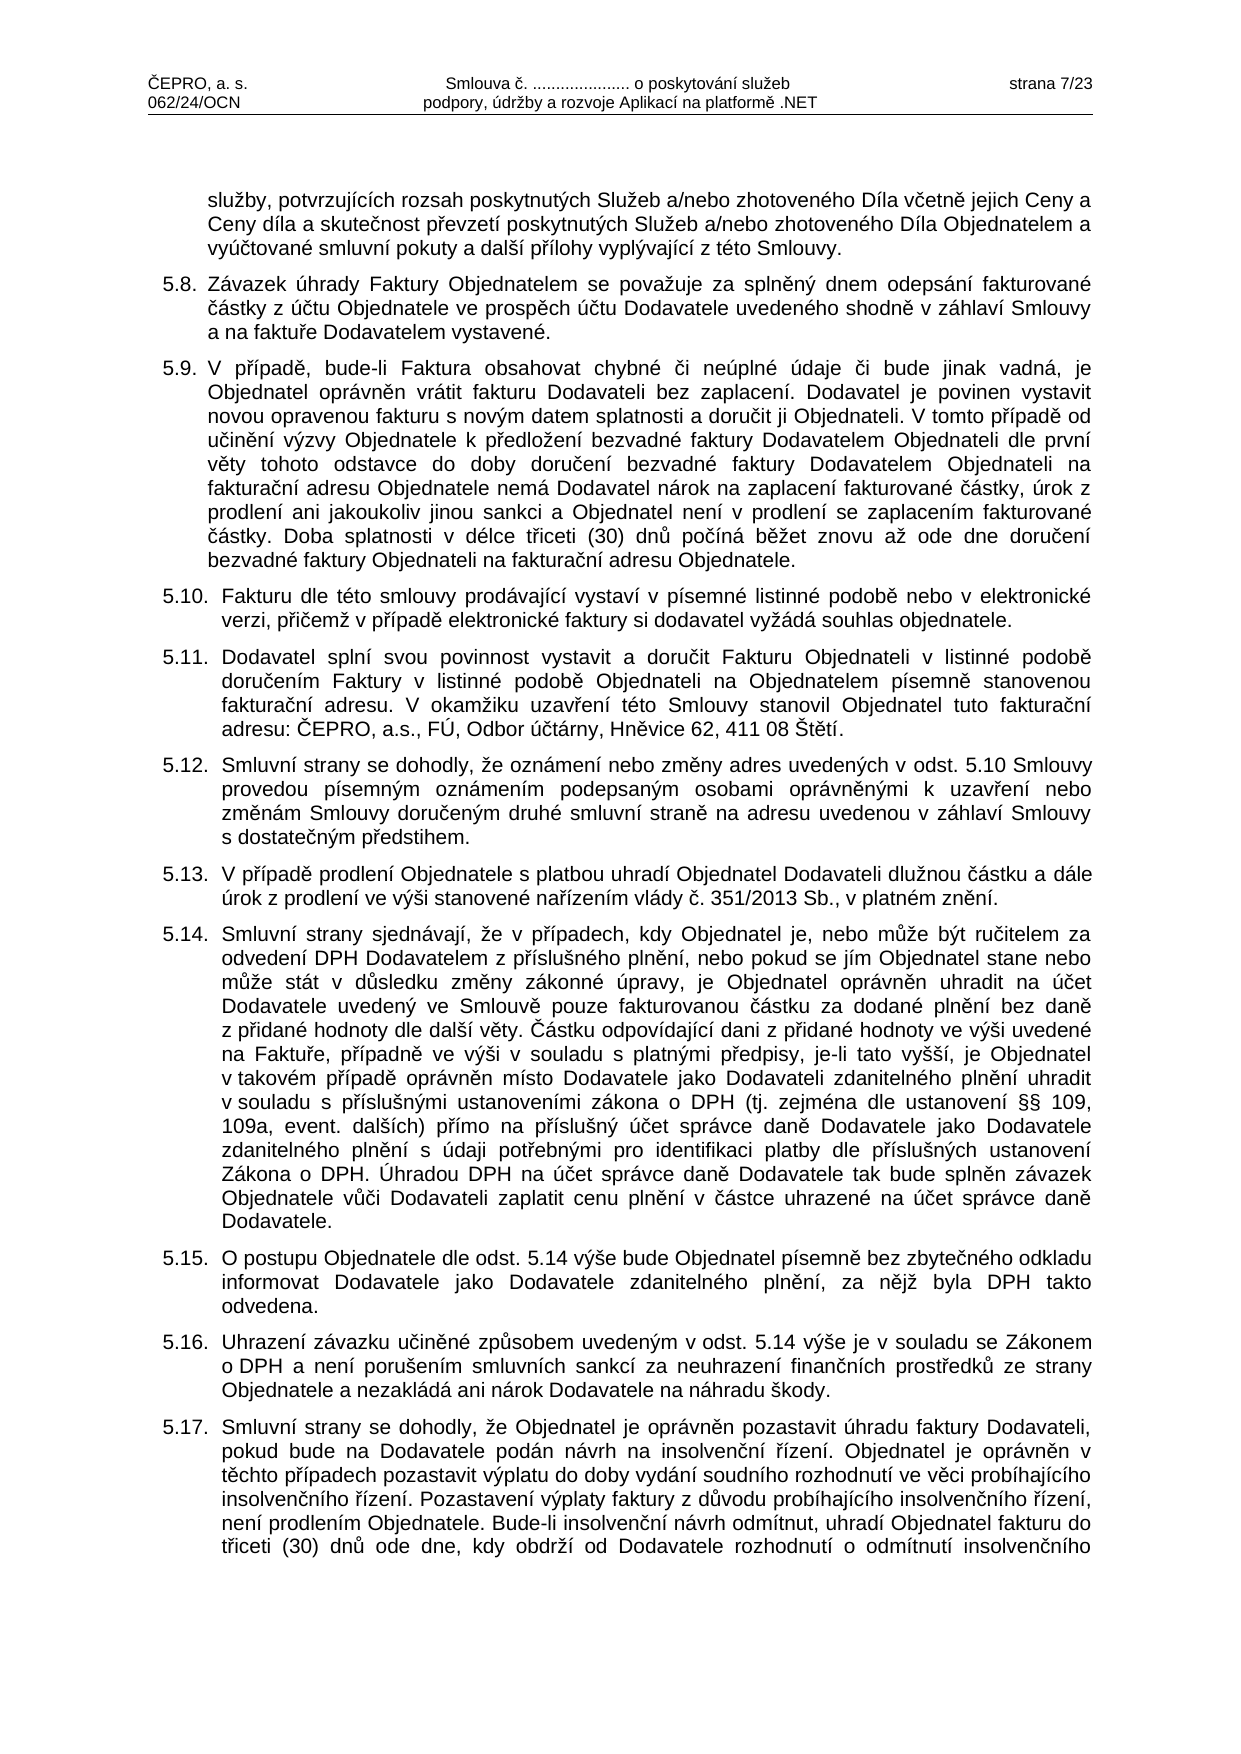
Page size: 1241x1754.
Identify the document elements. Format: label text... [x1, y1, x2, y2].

text Fakturu dle této smlouvy prodávající vystaví v písemné listinné podobě nebo v elektronické verzi, přičemž v případě elektronické faktury si dodavatel vyžádá souhlas objednatele. [162, 584, 1093, 632]
text Smluvní strany sjednávají, že v případech, kdy Objednatel je, nebo může být ručitelem za odvedení DPH Dodavatelem z příslušného plnění, nebo pokud se jím Objednatel stane nebo může stát v důsledku změny zákonné úpravy, je Objednatel oprávněn uhradit na účet Dodavatele uvedený ve Smlouvě pouze fakturovanou částku za dodané plnění bez daně z přidané hodnoty dle další věty. Částku odpovídající dani z přidané hodnoty ve výši uvedené na Faktuře, případně ve výši v souladu s platnými předpisy, je-li tato vyšší, je Objednatel v takovém případě oprávněn místo Dodavatele jako Dodavateli zdanitelného plnění uhradit v souladu s příslušnými ustanoveními zákona o DPH (tj. zejména dle ustanovení §§ 109, 109a, event. dalších) přímo na příslušný účet správce daně Dodavatele jako Dodavatele zdanitelného plnění s údaji potřebnými pro identifikaci platby dle příslušných ustanovení Zákona o DPH. Úhradou DPH na účet správce daně Dodavatele tak bude splněn závazek Objednatele vůči Dodavateli zaplatit cenu plnění v částce uhrazené na účet správce daně Dodavatele. [162, 922, 1093, 1233]
text Závazek úhrady Faktury Objednatelem se považuje za splněný dnem odepsání fakturované částky z účtu Objednatele ve prospěch účtu Dodavatele uvedeného shodně v záhlaví Smlouvy a na faktuře Dodavatelem vystavené. [162, 272, 1093, 344]
text V případě, bude-li Faktura obsahovat chybné či neúplné údaje či bude jinak vadná, je Objednatel oprávněn vrátit fakturu Dodavateli bez zaplacení. Dodavatel je povinen vystavit novou opravenou fakturu s novým datem splatnosti a doručit ji Objednateli. V tomto případě od učinění výzvy Objednatele k předložení bezvadné faktury Dodavatelem Objednateli dle první věty tohoto odstavce do doby doručení bezvadné faktury Dodavatelem Objednateli na fakturační adresu Objednatele nemá Dodavatel nárok na zaplacení fakturované částky, úrok z prodlení ani jakoukoliv jinou sankci a Objednatel není v prodlení se zaplacením fakturované částky. Doba splatnosti v délce třiceti (30) dnů počíná běžet znovu až ode dne doručení bezvadné faktury Objednateli na fakturační adresu Objednatele. [162, 356, 1093, 572]
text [162, 187, 1093, 259]
text Dodavatel splní svou povinnost vystavit a doručit Fakturu Objednateli v listinné podobě doručením Faktury v listinné podobě Objednateli na Objednatelem písemně stanovenou fakturační adresu. V okamžiku uzavření této Smlouvy stanovil Objednatel tuto fakturační adresu: ČEPRO, a.s., FÚ, Odbor účtárny, Hněvice 62, 411 08 Štětí. [162, 645, 1093, 741]
text V případě prodlení Objednatele s platbou uhradí Objednatel Dodavateli dlužnou částku a dále úrok z prodlení ve výši stanovené nařízením vlády č. 351/2013 Sb., v platném znění. [162, 861, 1093, 909]
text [162, 1414, 1093, 1558]
text O postupu Objednatele dle odst. 5.14 výše bude Objednatel písemně bez zbytečného odkladu informovat Dodavatele jako Dodavatele zdanitelného plnění, za nějž byla DPH takto odvedena. [162, 1246, 1093, 1318]
text Smluvní strany se dohodly, že oznámení nebo změny adres uvedených v odst. 5.11 Smlouvy provedou písemným oznámením podepsaným osobami oprávněnými k uzavření nebo změnám Smlouvy doručeným druhé smluvní straně na adresu uvedenou v záhlaví Smlouvy s dostatečným předstihem. [162, 753, 1093, 849]
text Uhrazení závazku učiněné způsobem uvedeným v odst. 5.14 výše je v souladu se Zákonem o DPH a není porušením smluvních sankcí za neuhrazení finančních prostředků ze strany Objednatele a nezakládá ani nárok Dodavatele na náhradu škody. [162, 1330, 1093, 1402]
